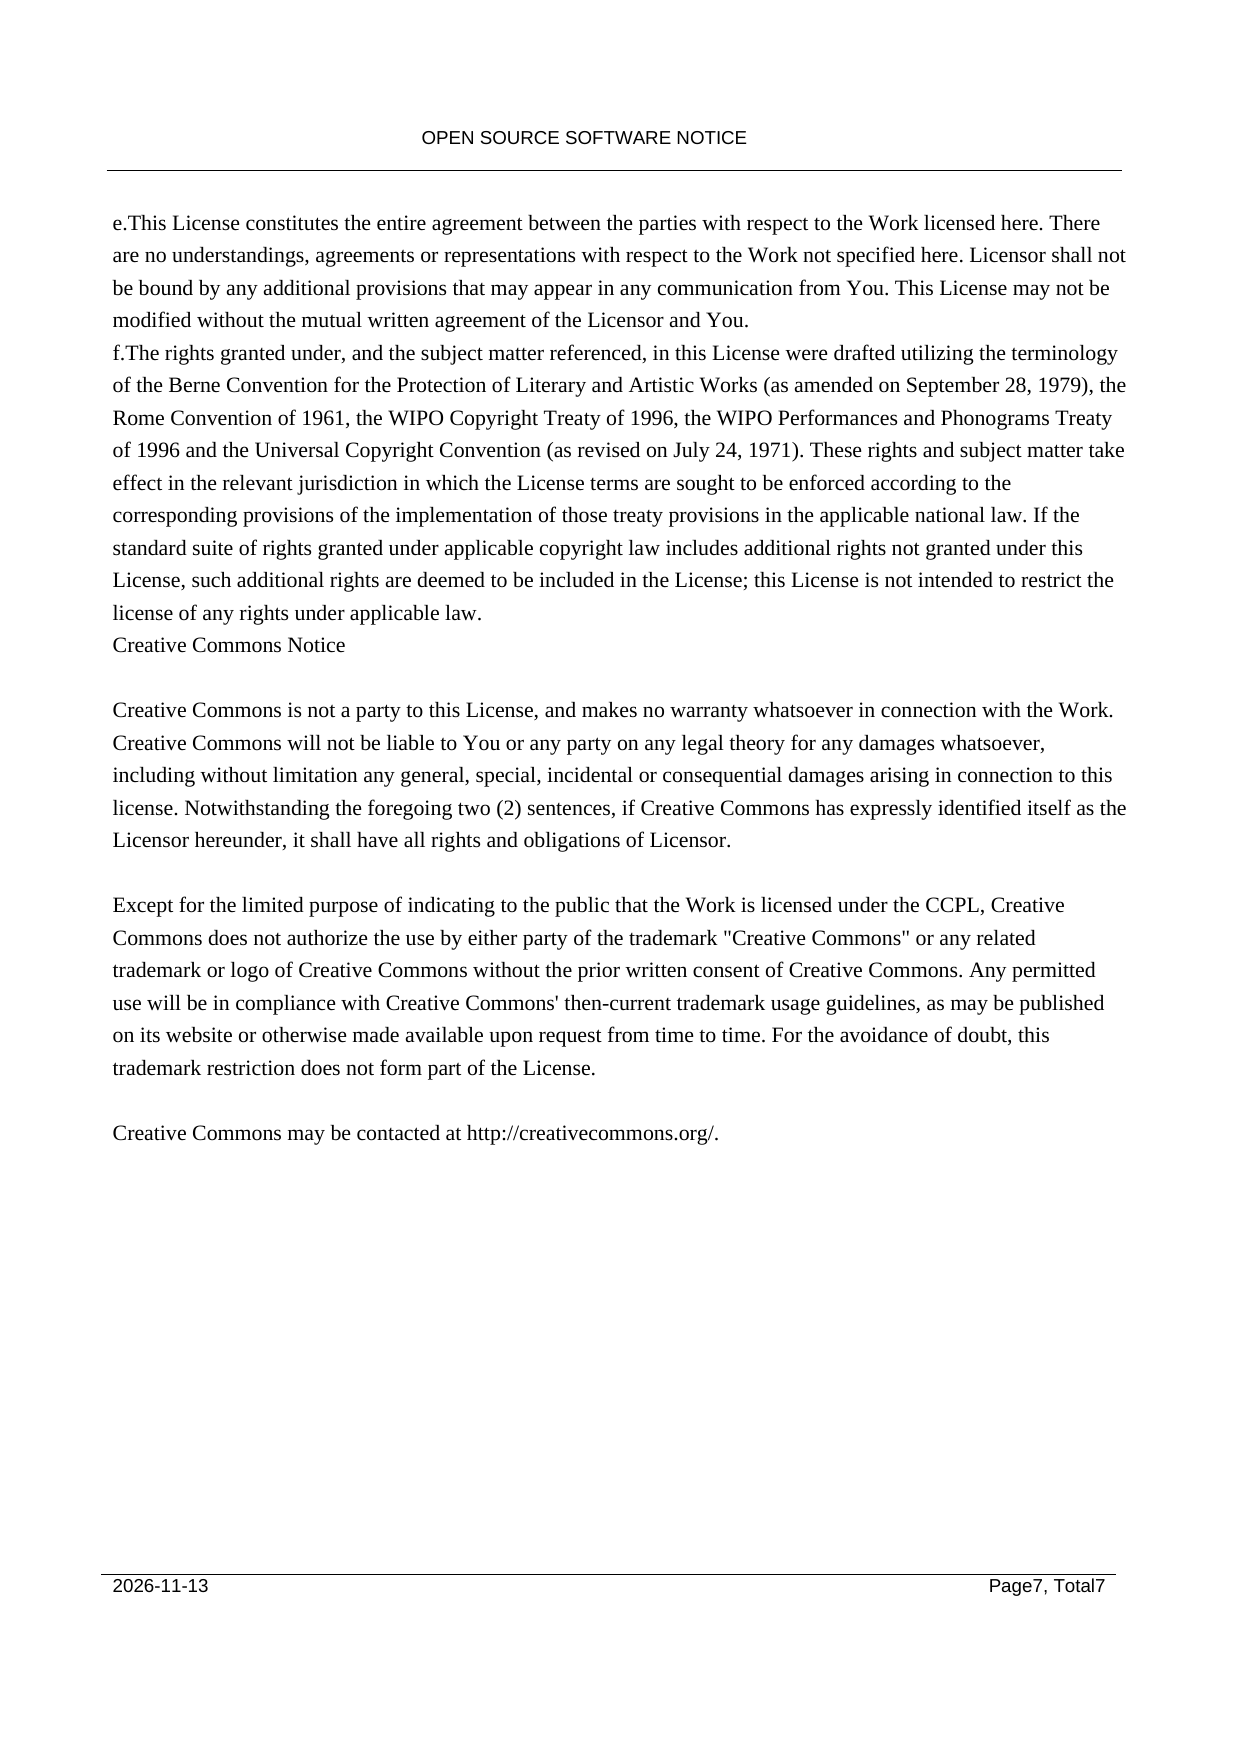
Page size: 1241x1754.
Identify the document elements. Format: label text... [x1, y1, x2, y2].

text e.This License constitutes the entire agreement between the parties with respect to the Work licensed here. There are no understandings, agreements or representations with respect to the Work not specified here. Licensor shall not be bound by any additional provisions that may appear in any communication from You. This License may not be modified without the mutual written agreement of the Licensor and You. [112, 206, 1128, 336]
text Creative Commons is not a party to this License, and makes no warranty whatsoever in connection with the Work. Creative Commons will not be liable to You or any party on any legal theory for any damages whatsoever, including without limitation any general, special, incidental or consequential damages arising in connection to this license. Notwithstanding the foregoing two (2) sentences, if Creative Commons has expressly identified itself as the Licensor hereunder, it shall have all rights and obligations of Licensor. [112, 694, 1128, 856]
text f.The rights granted under, and the subject matter referenced, in this License were drafted utilizing the terminology of the Berne Convention for the Protection of Literary and Artistic Works (as amended on September 28, 1979), the Rome Convention of 1961, the WIPO Copyright Treaty of 1996, the WIPO Performances and Phonograms Treaty of 1996 and the Universal Copyright Convention (as revised on July 24, 1971). These rights and subject matter take effect in the relevant jurisdiction in which the License terms are sought to be enforced according to the corresponding provisions of the implementation of those treaty provisions in the applicable national law. If the standard suite of rights granted under applicable copyright law includes additional rights not granted under this License, such additional rights are deemed to be included in the License; this License is not intended to restrict the license of any rights under applicable law. [112, 336, 1128, 629]
text Creative Commons may be contacted at http://creativecommons.org/. [112, 1116, 1128, 1149]
text Except for the limited purpose of indicating to the public that the Work is licensed under the CCPL, Creative Commons does not authorize the use by either party of the trademark "Creative Commons" or any related trademark or logo of Creative Commons without the prior written consent of Creative Commons. Any permitted use will be in compliance with Creative Commons' then-current trademark usage guidelines, as may be published on its website or otherwise made available upon request from time to time. For the avoidance of doubt, this trademark restriction does not form part of the License. [112, 889, 1128, 1084]
text Creative Commons Notice [112, 629, 1128, 661]
